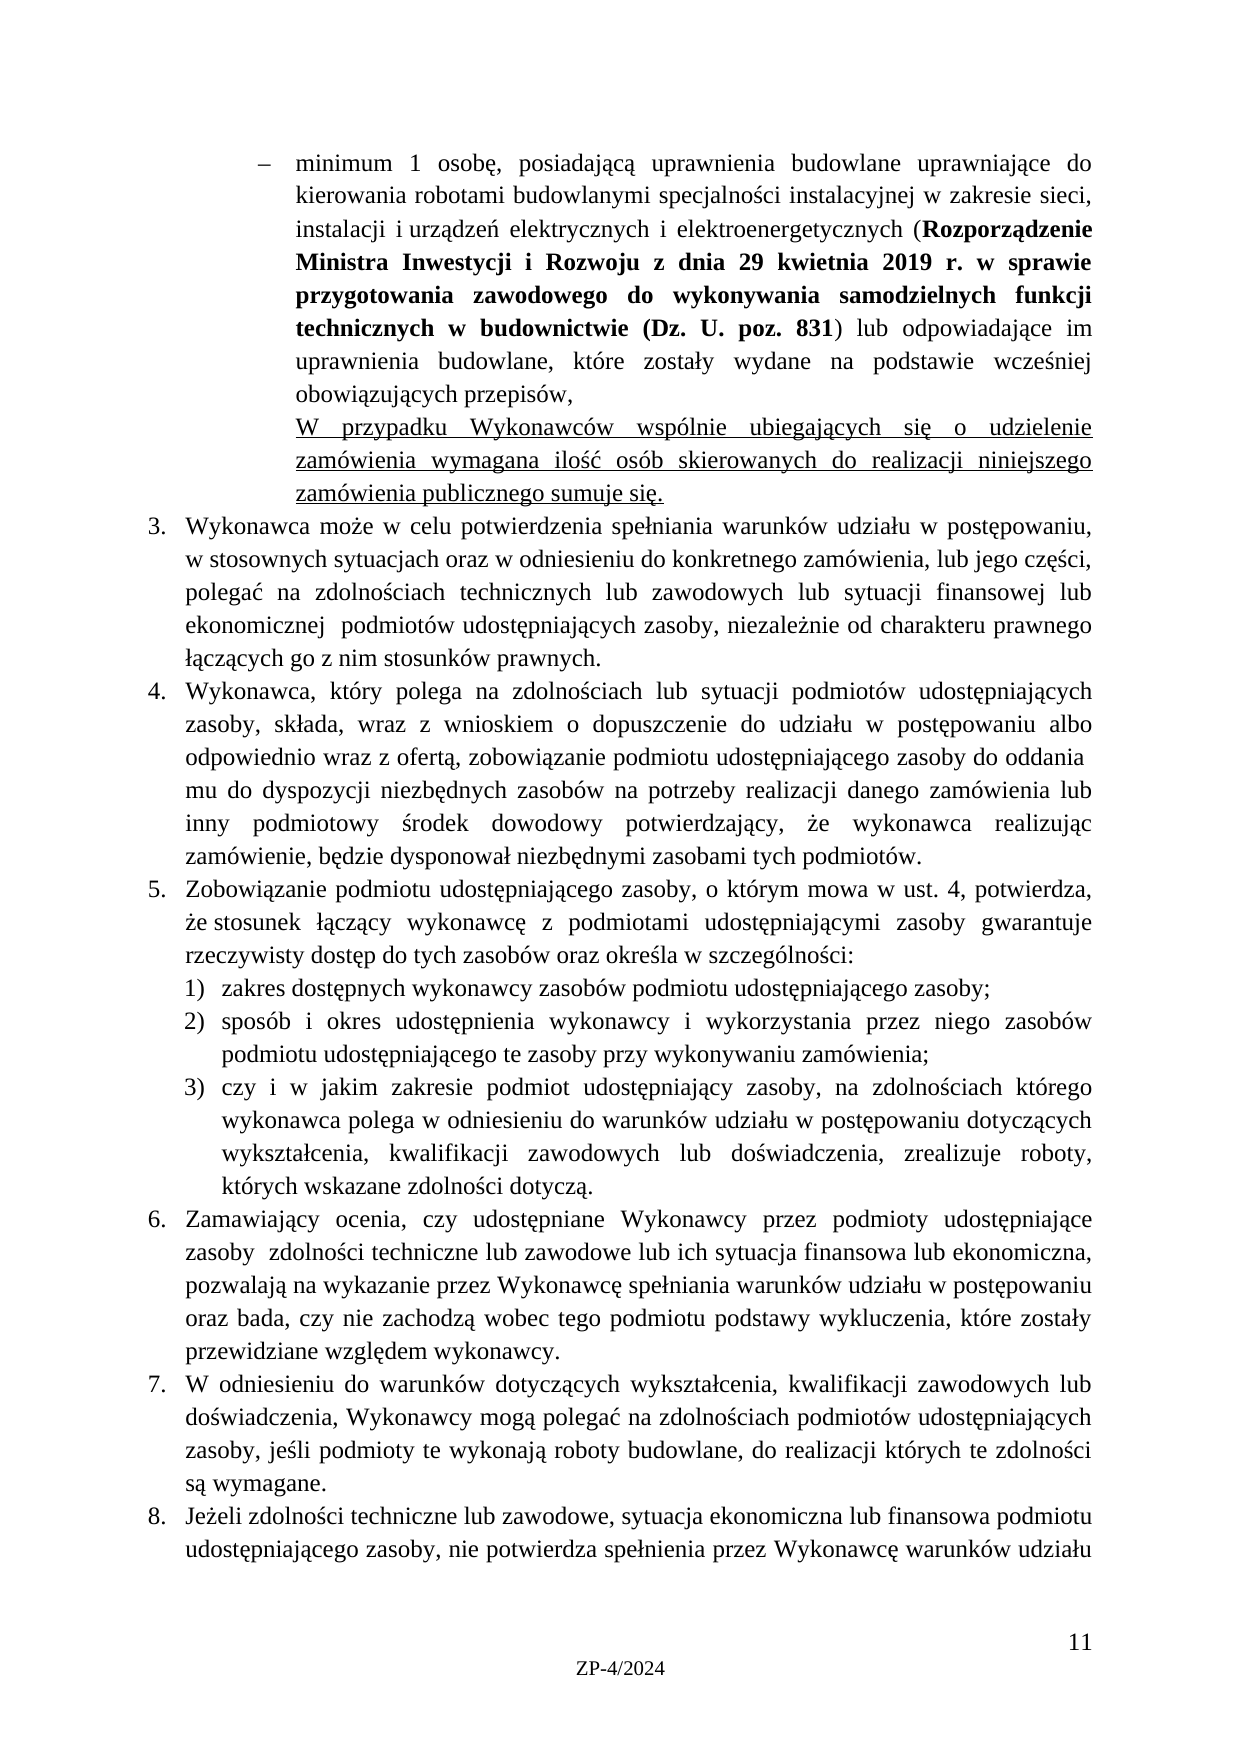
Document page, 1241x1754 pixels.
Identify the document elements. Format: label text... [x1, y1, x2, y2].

text W przypadku Wykonawców wspólnie ubiegających się o udzielenie zamówienia wymagana ilość osób skierowanych do realizacji niniejszego zamówienia publicznego sumuje się. [295, 412, 1093, 437]
list Zobowiązanie podmiotu udostępniającego zasoby, o którym mowa w ust. 4, potwierdza, że stosunek łączący wykonawcę z podmiotami udostępniającymi zasoby gwarantuje rzeczywisty dostęp do tych zasobów oraz określa w szczególności: [148, 874, 1093, 969]
text W przypadku Wykonawców wspólnie ubiegających się o udzielenie zamówienia wymagana ilość osób skierowanych do realizacji niniejszego zamówienia publicznego sumuje się. [295, 438, 1093, 470]
list W odniesieniu do warunków dotyczących wykształcenia, kwalifikacji zawodowych lub doświadczenia, Wykonawcy mogą polegać na zdolnościach podmiotów udostępniających zasoby, jeśli podmioty te wykonają roboty budowlane, do realizacji których te zdolności są wymagane. [148, 1369, 1093, 1497]
list Wykonawca może w celu potwierdzenia spełniania warunków udziału w postępowaniu, w stosownych sytuacjach oraz w odniesieniu do konkretnego zamówienia, lub jego części, polegać na zdolnościach technicznych lub zawodowych lub sytuacji finansowej lub ekonomicznej podmiotów udostępniających zasoby, niezależnie od charakteru prawnego łączących go z nim stosunków prawnych. [148, 511, 1093, 672]
list czy i w jakim zakresie podmiot udostępniający zasoby, na zdolnościach którego wykonawca polega w odniesieniu do warunków udziału w postępowaniu dotyczących wykształcenia, kwalifikacji zawodowych lub doświadczenia, zrealizuje roboty, których wskazane zdolności dotyczą. [184, 1072, 1093, 1200]
list zakres dostępnych wykonawcy zasobów podmiotu udostępniającego zasoby; [184, 973, 1093, 1002]
list Zamawiający ocenia, czy udostępniane Wykonawcy przez podmioty udostępniające zasoby zdolności techniczne lub zawodowe lub ich sytuacja finansowa lub ekonomiczna, pozwalają na wykazanie przez Wykonawcę spełniania warunków udziału w postępowaniu oraz bada, czy nie zachodzą wobec tego podmiotu podstawy wykluczenia, które zostały przewidziane względem wykonawcy. [148, 1204, 1093, 1365]
list Wykonawca, który polega na zdolnościach lub sytuacji podmiotów udostępniających zasoby, składa, wraz z wnioskiem o dopuszczenie do udziału w postępowaniu albo odpowiednio wraz z ofertą, zobowiązanie podmiotu udostępniającego zasoby do oddania mu do dyspozycji niezbędnych zasobów na potrzeby realizacji danego zamówienia lub inny podmiotowy środek dowodowy potwierdzający, że wykonawca realizując zamówienie, będzie dysponował niezbędnymi zasobami tych podmiotów. [148, 676, 1093, 870]
list sposób i okres udostępnienia wykonawcy i wykorzystania przez niego zasobów podmiotu udostępniającego te zasoby przy wykonywaniu zamówienia; [184, 1006, 1093, 1068]
list minimum 1 osobę, posiadającą uprawnienia budowlane uprawniające do kierowania robotami budowlanymi specjalności instalacyjnej w zakresie sieci, instalacji i urządzeń elektrycznych i elektroenergetycznych (Rozporządzenie Ministra Inwestycji i Rozwoju z dnia 29 kwietnia 2019 r. w sprawie przygotowania zawodowego do wykonywania samodzielnych funkcji technicznych w budownictwie (Dz. U. poz. 831) lub odpowiadające im uprawnienia budowlane, które zostały wydane na podstawie wcześniej obowiązujących przepisów, [258, 148, 1093, 407]
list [148, 1501, 1093, 1563]
text W przypadku Wykonawców wspólnie ubiegających się o udzielenie zamówienia wymagana ilość osób skierowanych do realizacji niniejszego zamówienia publicznego sumuje się. [295, 471, 1093, 507]
